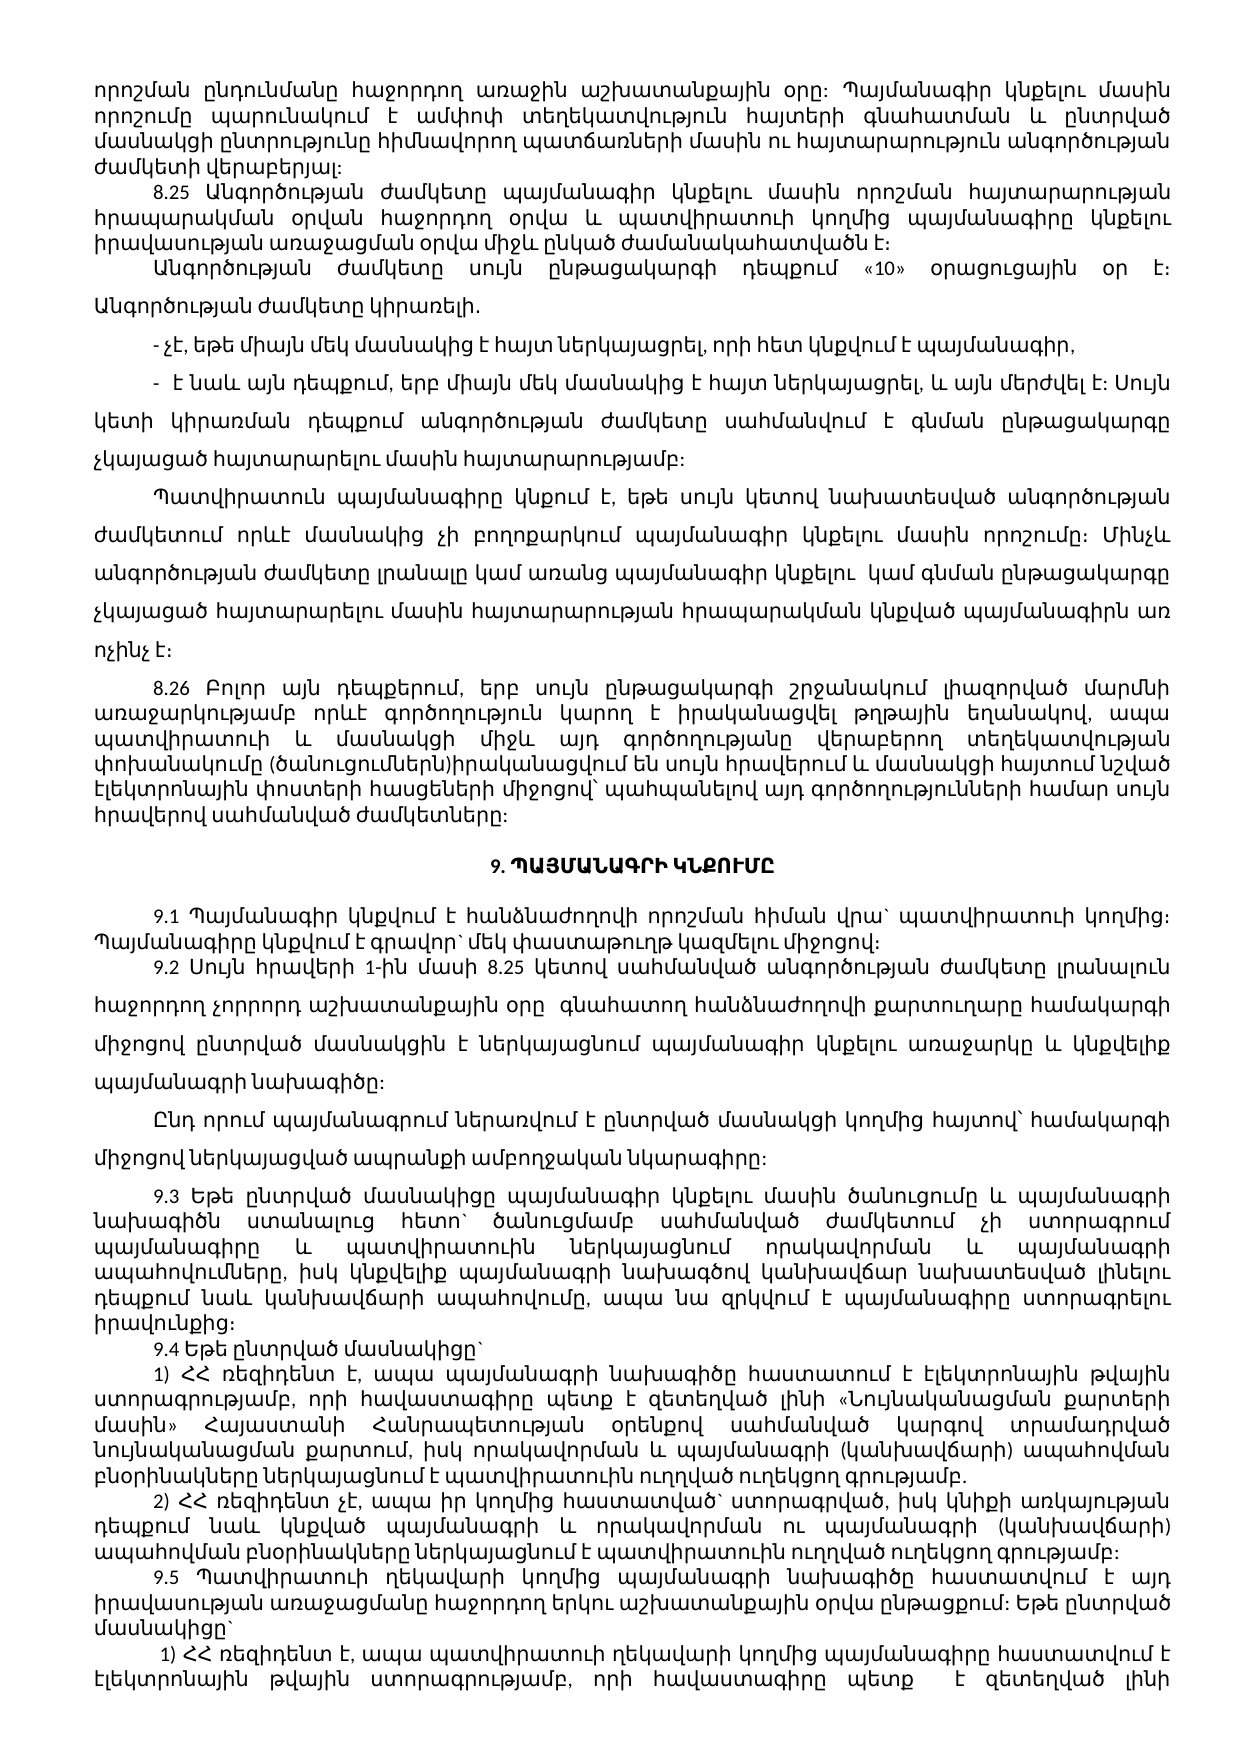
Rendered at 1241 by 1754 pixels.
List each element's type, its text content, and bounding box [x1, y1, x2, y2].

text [94, 1641, 1171, 1692]
text 9.1 Պայմանագիր կնքվում է հանձնաժողովի որոշման հիման վրա` պատվիրատուի կողմից։ Պայմանագիրը կնքվում է գրավոր` մեկ փաստաթուղթ կազմելու միջոցով։ [94, 904, 1171, 954]
text Անգործության ժամկետը սույն ընթացակարգի դեպքում «10» օրացուցային օր է։ Անգործության ժամկետը կիրառելի․ [94, 256, 1171, 319]
text - է նաև այն դեպքում, երբ միայն մեկ մասնակից է հայտ ներկայացրել, և այն մերժվել է: Սույն կետի կիրառման դեպքում անգործության ժամկետը սահմանվում է գնման ընթացակարգը չկայացած հայտարարելու մասին հայտարարությամբ: [94, 370, 1171, 472]
text Պատվիրատուն պայմանագիրը կնքում է, եթե սույն կետով նախատեսված անգործության ժամկետում որևէ մասնակից չի բողոքարկում պայմանագիր կնքելու մասին որոշումը։ Մինչև անգործության ժամկետը լրանալը կամ առանց պայմանագիր կնքելու կամ գնման ընթացակարգը չկայացած հայտարարելու մասին հայտարարության հրապարակման կնքված պայմանագիրն առ ոչինչ է։ [94, 484, 1171, 662]
text - չէ, եթե միայն մեկ մասնակից է հայտ ներկայացրել, որի հետ կնքվում է պայմանագիր, [94, 332, 1171, 357]
text 9. ՊԱՅՄԱՆԱԳՐԻ ԿՆՔՈՒՄԸ [94, 853, 1171, 878]
text 8.25 Անգործության ժամկետը պայմանագիր կնքելու մասին որոշման հայտարարության հրապարակման օրվան հաջորդող օրվա և պատվիրատուի կողմից պայմանագիրը կնքելու իրավասության առաջացման օրվա միջև ընկած ժամանակահատվածն է։ [94, 179, 1171, 256]
text 1) ՀՀ ռեզիդենտ է, ապա պայմանագրի նախագիծը հաստատում է էլեկտրոնային թվային ստորագրությամբ, որի հավաստագիրը պետք է զետեղված լինի «Նույնականացման քարտերի մասին» Հայաստանի Հանրապետության օրենքով սահմանված կարգով տրամադրված նույնականացման քարտում, իսկ որակավորման և պայմանագրի (կանխավճարի) ապահովման բնօրինակները ներկայացնում է պատվիրատուին ուղղված ուղեկցող գրությամբ. [94, 1361, 1171, 1488]
text 9.2 Սույն հրավերի 1-ին մասի 8.25 կետով սահմանված անգործության ժամկետը լրանալուն հաջորդող չորրորդ աշխատանքային օրը գնահատող հանձնաժողովի քարտուղարը համակարգի միջոցով ընտրված մասնակցին է ներկայացնում պայմանագիր կնքելու առաջարկը և կնքվելիք պայմանագրի նախագիծը: [94, 954, 1171, 1094]
text Ընդ որում պայմանագրում ներառվում է ընտրված մասնակցի կողմից հայտով՝ համակարգի միջոցով ներկայացված ապրանքի ամբողջական նկարագիրը: [94, 1107, 1171, 1171]
text 9.4 Եթե ընտրված մասնակիցը` [94, 1336, 1171, 1361]
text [94, 75, 1171, 179]
text 9.3 Եթե ընտրված մասնակիցը պայմանագիր կնքելու մասին ծանուցումը և պայմանագրի նախագիծն ստանալուց հետո` ծանուցմամբ սահմանված ժամկետում չի ստորագրում պայմանագիրը և պատվիրատուին ներկայացնում որակավորման և պայմանագրի ապահովումները, իսկ կնքվելիք պայմանագրի նախագծով կանխավճար նախատեսված լինելու դեպքում նաև կանխավճարի ապահովումը, ապա նա զրկվում է պայմանագիրը ստորագրելու իրավունքից։ [94, 1183, 1171, 1336]
text 2) ՀՀ ռեզիդենտ չէ, ապա իր կողմից հաստատված` ստորագրված, իսկ կնիքի առկայության դեպքում նաև կնքված պայմանագրի և որակավորման ու պայմանագրի (կանխավճարի) ապահովման բնօրինակները ներկայացնում է պատվիրատուին ուղղված ուղեկցող գրությամբ: [94, 1488, 1171, 1564]
text 8.26 Բոլոր այն դեպքերում, երբ սույն ընթացակարգի շրջանակում լիազորված մարմնի առաջարկությամբ որևէ գործողություն կարող է իրականացվել թղթային եղանակով, ապա պատվիրատուի և մասնակցի միջև այդ գործողությանը վերաբերող տեղեկատվության փոխանակումը (ծանուցումներն)իրականացվում են սույն հրավերում և մասնակցի հայտում նշված էլեկտրոնային փոստերի հասցեների միջոցով՝ պահպանելով այդ գործողությունների համար սույն հրավերով սահմանված ժամկետները: [94, 675, 1171, 827]
text 9.5 Պատվիրատուի ղեկավարի կողմից պայմանագրի նախագիծը հաստատվում է այդ իրավասության առաջացմանը հաջորդող երկու աշխատանքային օրվա ընթացքում: Եթե ընտրված մասնակիցը` [94, 1564, 1171, 1641]
